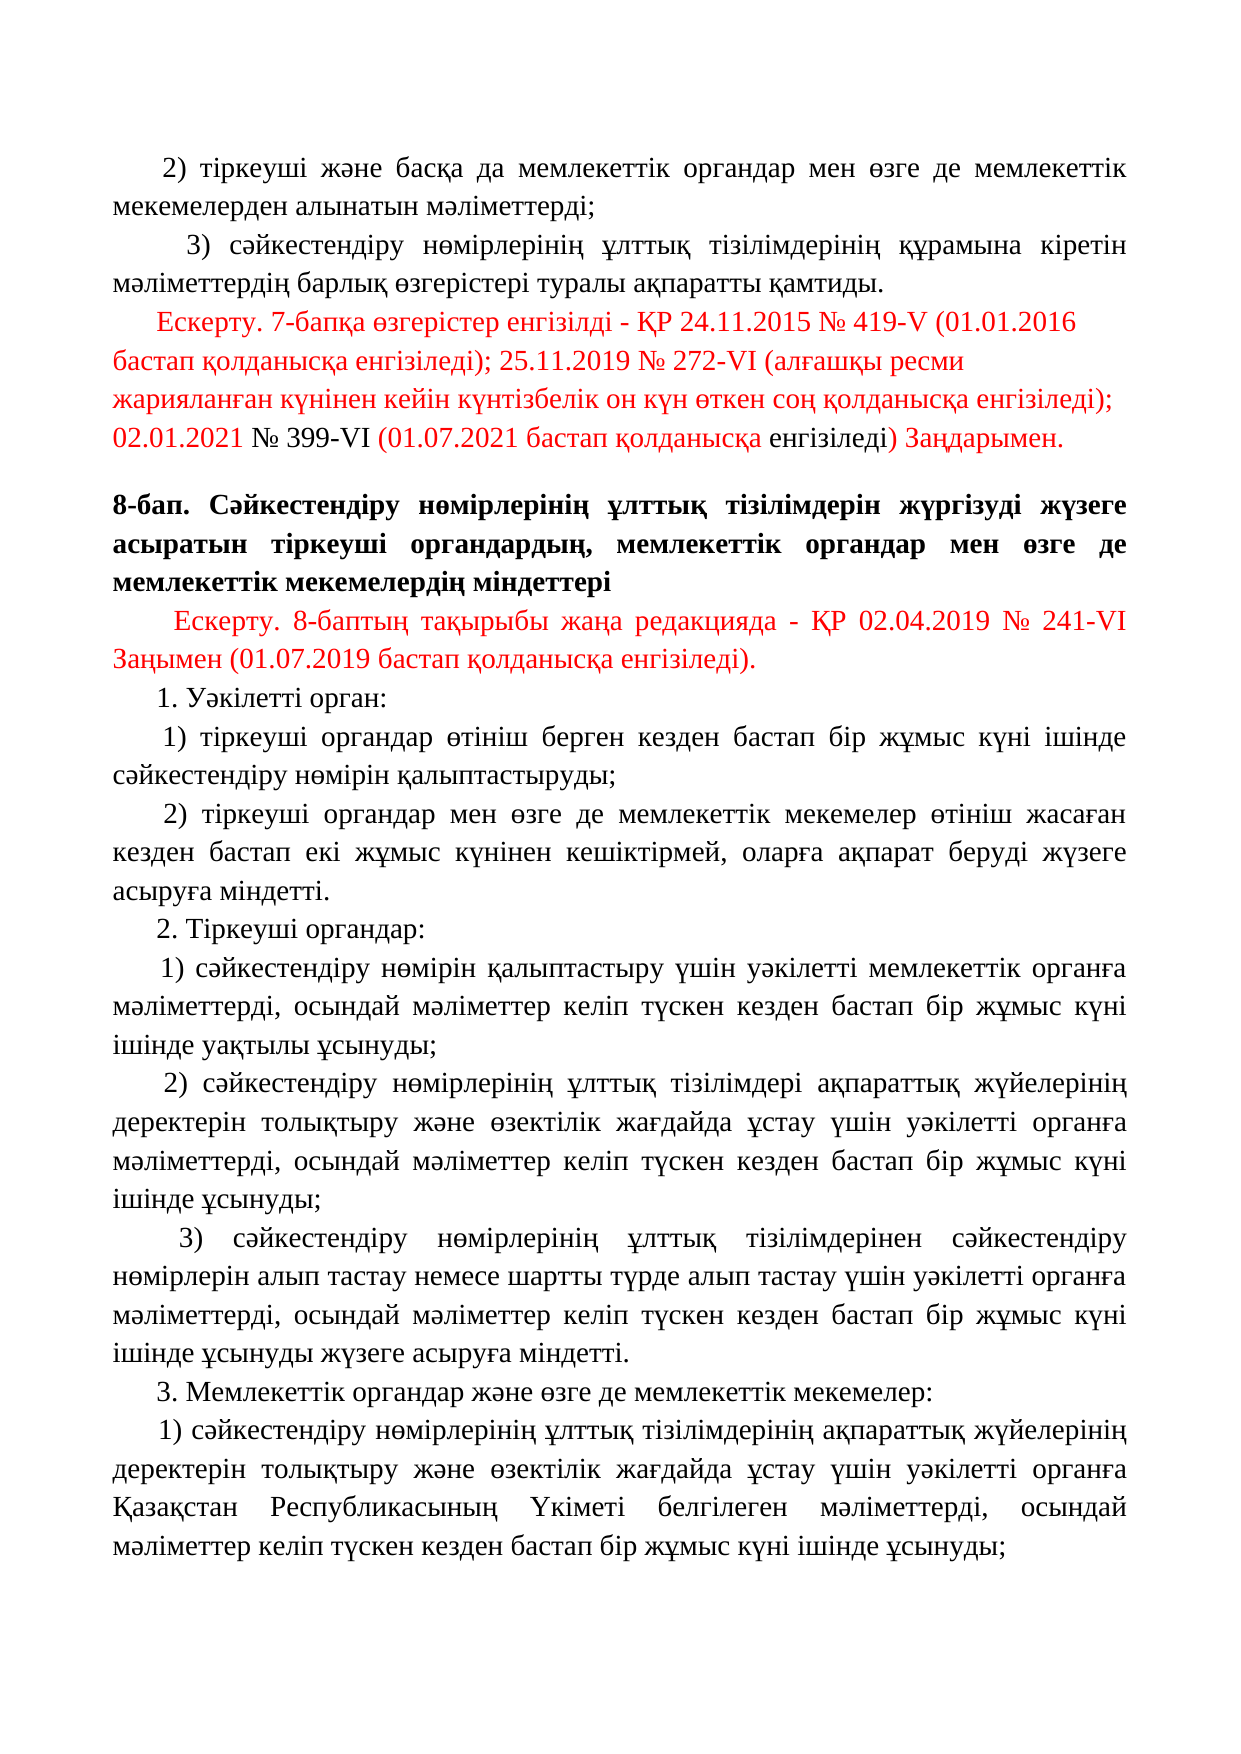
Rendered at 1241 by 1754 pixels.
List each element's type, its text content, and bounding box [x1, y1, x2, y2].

text 1. Уәкiлеттi орган: [112, 680, 1128, 714]
text 3) сәйкестендiру нөмiрлерiнiң ұлттық тiзiлiмдерiнiң құрамына кiретiн мәлiметтердiң барлық өзгерiстерi туралы ақпаратты қамтиды. [112, 227, 1128, 299]
text 2. Тiркеушi органдар: [112, 911, 1128, 945]
text 3) сәйкестендiру нөмiрлерiнiң ұлттық тiзiлiмдерiнен сәйкестендiру нөмiрлерiн алып тастау немесе шартты түрде алып тастау үшiн уәкiлеттi органға мәлiметтердi, осындай мәлiметтер келiп түскен кезден бастап бiр жұмыс күнi iшiнде ұсынуды жүзеге асыруға мiндеттi. [112, 1220, 1128, 1369]
text 2) тiркеушi органдар мен өзге де мемлекеттiк мекемелер өтiнiш жасаған кезден бастап екi жұмыс күнiнен кешiктiрмей, оларға ақпарат берудi жүзеге асыруға мiндеттi. [112, 796, 1128, 906]
text 1) сәйкестендiру нөмiрлерiнiң ұлттық тiзiлiмдерiнiң ақпараттық жүйелерiнiң деректерiн толықтыру және өзектiлiк жағдайда ұстау үшiн уәкiлеттi органға Қазақстан Республикасының Yкiметi белгiлеген мәлiметтердi, осындай мәлiметтер келiп түскен кезден бастап бiр жұмыс күні ішінде ұсынуды; [112, 1412, 1128, 1562]
text 1) сәйкестендiру нөмiрiн қалыптастыру үшiн уәкiлеттi мемлекеттiк органға мәлiметтердi, осындай мәлiметтер келiп түскен кезден бастап бiр жұмыс күнi iшiнде уақтылы ұсынуды; [112, 950, 1128, 1061]
text 2) тiркеушi және басқа да мемлекеттiк органдар мен өзге де мемлекеттiк мекемелерден алынатын мәлiметтердi; [112, 150, 1128, 222]
text 8-бап. Сәйкестендiру нөмiрлерiнiң ұлттық тiзiлiмдерiн жүргiзудi жүзеге асыратын тіркеуші органдардың, мемлекеттiк органдар мен өзге де мемлекеттiк мекемелердiң мiндеттерi [112, 487, 1128, 598]
text 3. Мемлекеттiк органдар және өзге де мемлекеттiк мекемелер: [112, 1374, 1128, 1407]
text Ескерту. 8-баптың тақырыбы жаңа редакцияда - ҚР 02.04.2019 № 241-VI Заңымен (01.07.2019 бастап қолданысқа енгізіледі). [112, 603, 1128, 675]
text 1) тiркеушi органдар өтiнiш берген кезден бастап бiр жұмыс күнi iшiнде сәйкестендiру нөмiрiн қалыптастыруды; [112, 719, 1128, 791]
text 2) сәйкестендiру нөмiрлерiнiң ұлттық тiзiлiмдерi ақпараттық жүйелерiнiң деректерiн толықтыру және өзектiлiк жағдайда ұстау үшiн уәкiлеттi органға мәлiметтердi, осындай мәлiметтер келiп түскен кезден бастап бiр жұмыс күнi iшiнде ұсынуды; [112, 1066, 1128, 1215]
text Ескерту. 7-бапқа өзгерістер енгізілді - ҚР 24.11.2015 № 419-V (01.01.2016 бастап қолданысқа енгізіледі); 25.11.2019 № 272-VI (алғашқы ресми жарияланған күнінен кейін күнтізбелік он күн өткен соң қолданысқа енгізіледі); 02.01.2021 № 399-VI (01.07.2021 бастап қолданысқа енгізіледі) Заңдарымен. [112, 304, 1128, 483]
